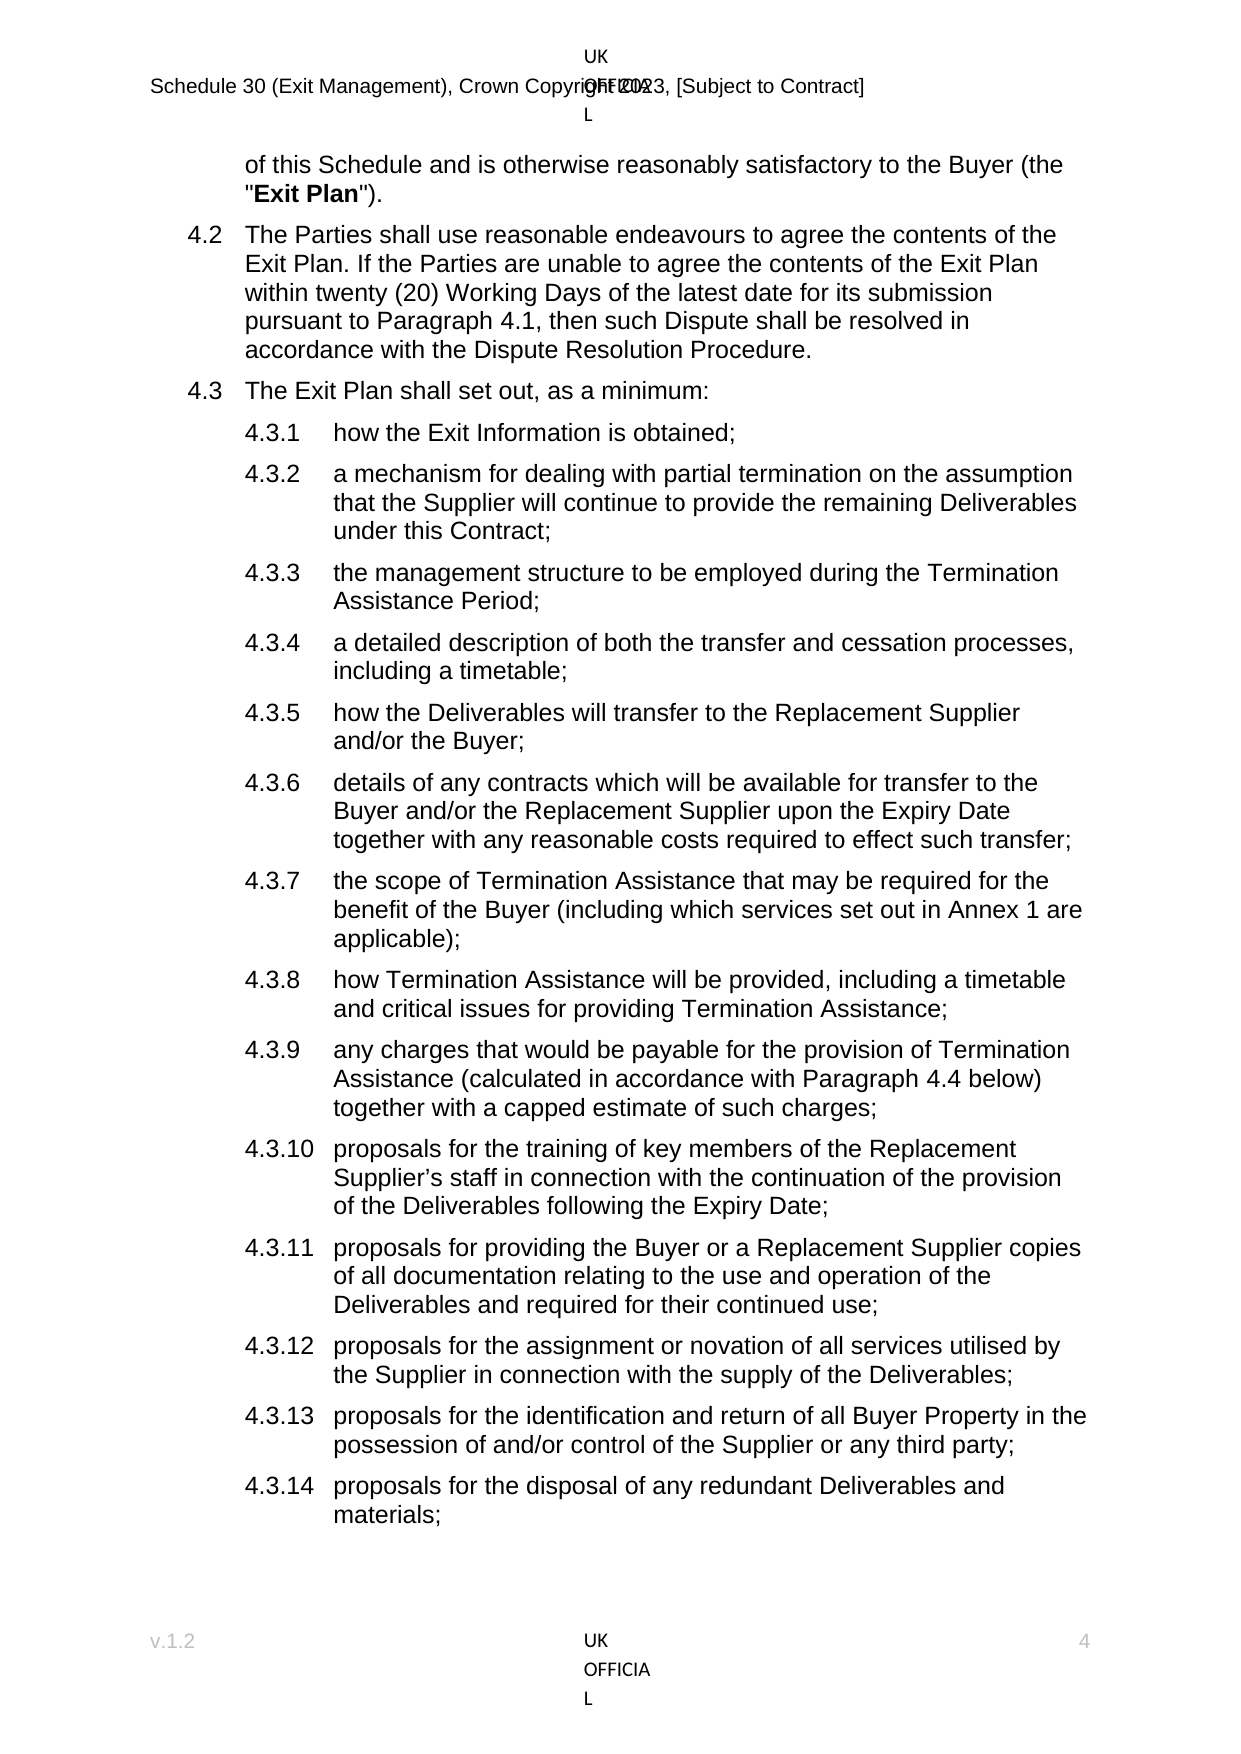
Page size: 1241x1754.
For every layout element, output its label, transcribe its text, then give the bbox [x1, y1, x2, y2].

list proposals for providing the Buyer or a Replacement Supplier copies of all documentation relating to the use and operation of the Deliverables and required for their continued use; [244, 1232, 1090, 1319]
list the scope of Termination Assistance that may be required for the benefit of the Buyer (including which services set out in Annex 1 are applicable); [244, 866, 1090, 952]
list proposals for the assignment or novation of all services utilised by the Supplier in connection with the supply of the Deliverables; [244, 1331, 1090, 1389]
list proposals for the disposal of any redundant Deliverables and materials; [244, 1471, 1090, 1529]
list The Parties shall use reasonable endeavours to agree the contents of the Exit Plan. If the Parties are unable to agree the contents of the Exit Plan within twenty (20) Working Days of the latest date for its submission pursuant to Paragraph 4.1, then such Dispute shall be resolved in accordance with the Dispute Resolution Procedure. [187, 220, 1090, 364]
list proposals for the training of key members of the Replacement Supplier’s staff in connection with the continuation of the provision of the Deliverables following the Expiry Date; [244, 1134, 1090, 1220]
list how the Exit Information is obtained; [244, 417, 1090, 446]
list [187, 150, 1090, 207]
list how Termination Assistance will be provided, including a timetable and critical issues for providing Termination Assistance; [244, 965, 1090, 1022]
list how the Deliverables will transfer to the Replacement Supplier and/or the Buyer; [244, 697, 1090, 755]
list any charges that would be payable for the provision of Termination Assistance (calculated in accordance with Paragraph 4.4 below) together with a capped estimate of such charges; [244, 1035, 1090, 1121]
list details of any contracts which will be available for transfer to the Buyer and/or the Replacement Supplier upon the Expiry Date together with any reasonable costs required to effect such transfer; [244, 767, 1090, 854]
list proposals for the identification and return of all Buyer Property in the possession of and/or control of the Supplier or any third party; [244, 1401, 1090, 1459]
list the management structure to be employed during the Termination Assistance Period; [244, 557, 1090, 615]
list The Exit Plan shall set out, as a minimum: [187, 376, 1090, 405]
list a mechanism for dealing with partial termination on the assumption that the Supplier will continue to provide the remaining Deliverables under this Contract; [244, 459, 1090, 545]
list a detailed description of both the transfer and cessation processes, including a timetable; [244, 627, 1090, 685]
